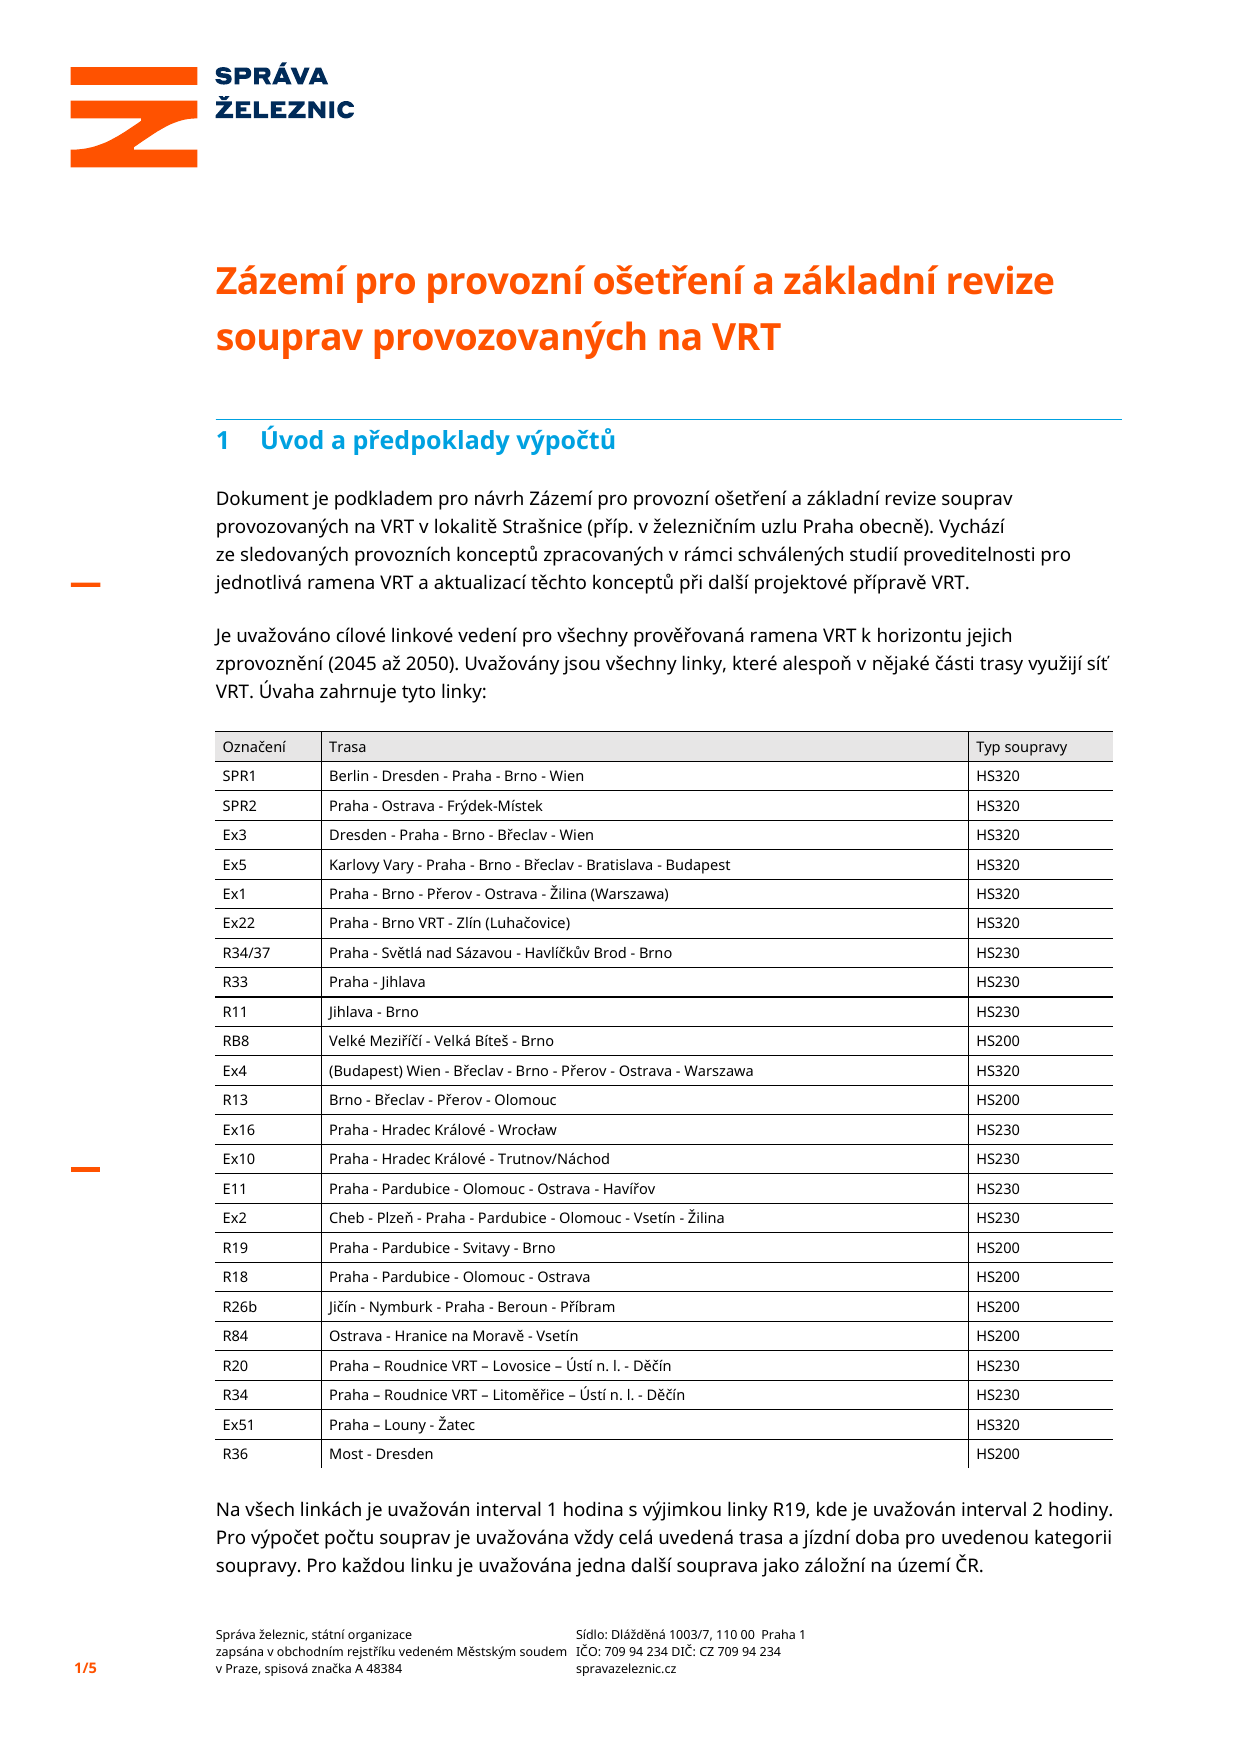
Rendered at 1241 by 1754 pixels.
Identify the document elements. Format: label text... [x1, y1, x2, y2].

table_header Typ soupravy [969, 732, 1113, 761]
table_cell Ex4 [215, 1056, 321, 1085]
table_cell HS320 [969, 1410, 1113, 1438]
table_cell Praha - Ostrava - Frýdek-Místek [322, 791, 968, 819]
text Je uvažováno cílové linkové vedení pro všechny prověřovaná ramena VRT k horizontu jejich zprovoznění (2045 až 2050). Uvažovány jsou všechny linky, které alespoň v nějaké části trasy využijí síť VRT. Úvaha zahrnuje tyto linky: [216, 622, 1122, 703]
table_cell R11 [215, 998, 321, 1026]
table_cell Praha - Brno - Přerov - Ostrava - Žilina (Warszawa) [322, 880, 968, 908]
table_cell (Budapest) Wien - Břeclav - Brno - Přerov - Ostrava - Warszawa [322, 1056, 968, 1085]
table_cell Praha – Roudnice VRT – Litoměřice – Ústí n. l. - Děčín [322, 1381, 968, 1409]
table_cell Karlovy Vary - Praha - Brno - Břeclav - Bratislava - Budapest [322, 850, 968, 878]
table_cell Berlin - Dresden - Praha - Brno - Wien [322, 762, 968, 790]
table_cell SPR1 [215, 762, 321, 790]
table_cell HS200 [969, 1440, 1113, 1468]
table_cell Praha - Pardubice - Olomouc - Ostrava - Havířov [322, 1174, 968, 1203]
table_cell Brno - Břeclav - Přerov - Olomouc [322, 1086, 968, 1114]
subtitle Zázemí pro provozní ošetření a základní revize souprav provozovaných na VRT [216, 254, 1122, 361]
table_cell HS200 [969, 1292, 1113, 1321]
table_cell Praha - Pardubice - Svitavy - Brno [322, 1233, 968, 1262]
table_cell HS230 [969, 1174, 1113, 1203]
table_cell Cheb - Plzeň - Praha - Pardubice - Olomouc - Vsetín - Žilina [322, 1204, 968, 1232]
table_cell Praha - Světlá nad Sázavou - Havlíčkův Brod - Brno [322, 939, 968, 967]
table_header Trasa [322, 732, 968, 761]
table_cell R34/37 [215, 939, 321, 967]
table_cell R36 [215, 1440, 321, 1468]
table_cell HS200 [969, 1027, 1113, 1055]
table_cell HS230 [969, 1204, 1113, 1232]
table_cell Jihlava - Brno [322, 998, 968, 1026]
table_cell HS320 [969, 850, 1113, 878]
table_cell Praha – Louny - Žatec [322, 1410, 968, 1438]
table_cell HS320 [969, 880, 1113, 908]
table_cell Jičín - Nymburk - Praha - Beroun - Příbram [322, 1292, 968, 1321]
table_cell Most - Dresden [322, 1440, 968, 1468]
table_cell Praha - Jihlava [322, 968, 968, 996]
table_cell Praha - Hradec Králové - Trutnov/Náchod [322, 1145, 968, 1173]
table_cell Praha - Brno VRT - Zlín (Luhačovice) [322, 909, 968, 937]
table_cell R33 [215, 968, 321, 996]
text Na všech linkách je uvažován interval 1 hodina s výjimkou linky R19, kde je uvažován interval 2 hodiny. Pro výpočet počtu souprav je uvažována vždy celá uvedená trasa a jízdní doba pro uvedenou kategorii soupravy. Pro každou linku je uvažována jedna další souprava jako záložní na území ČR. [216, 1496, 1122, 1578]
table_cell HS320 [969, 821, 1113, 849]
table_cell E11 [215, 1174, 321, 1203]
table_cell Ex1 [215, 880, 321, 908]
table_cell Ex10 [215, 1145, 321, 1173]
table_cell HS230 [969, 1381, 1113, 1409]
table_cell HS230 [969, 1351, 1113, 1379]
table_cell Ostrava - Hranice na Moravě - Vsetín [322, 1322, 968, 1350]
table_cell HS230 [969, 998, 1113, 1026]
table_cell Praha – Roudnice VRT – Lovosice – Ústí n. l. - Děčín [322, 1351, 968, 1379]
table_cell Praha - Hradec Králové - Wrocław [322, 1115, 968, 1144]
table_cell HS200 [969, 1086, 1113, 1114]
table_cell R34 [215, 1381, 321, 1409]
table_cell HS230 [969, 1115, 1113, 1144]
table_cell R84 [215, 1322, 321, 1350]
table_cell HS230 [969, 1145, 1113, 1173]
subtitle Úvod a předpoklady výpočtů [216, 420, 1122, 457]
table_cell SPR2 [215, 791, 321, 819]
table_cell Ex2 [215, 1204, 321, 1232]
table_cell R26b [215, 1292, 321, 1321]
table_cell Dresden - Praha - Brno - Břeclav - Wien [322, 821, 968, 849]
table_cell R19 [215, 1233, 321, 1262]
table_cell HS200 [969, 1322, 1113, 1350]
table_cell R13 [215, 1086, 321, 1114]
table_header Označení [215, 732, 321, 761]
table_cell HS320 [969, 909, 1113, 937]
table_cell HS230 [969, 939, 1113, 967]
table_cell R18 [215, 1263, 321, 1291]
table_cell HS320 [969, 1056, 1113, 1085]
table_cell Ex16 [215, 1115, 321, 1144]
table_cell RB8 [215, 1027, 321, 1055]
table_cell Praha - Pardubice - Olomouc - Ostrava [322, 1263, 968, 1291]
table_cell HS200 [969, 1233, 1113, 1262]
table_cell HS320 [969, 791, 1113, 819]
table_cell HS320 [969, 762, 1113, 790]
table_cell HS200 [969, 1263, 1113, 1291]
table_cell Ex51 [215, 1410, 321, 1438]
table_cell Ex3 [215, 821, 321, 849]
text Dokument je podkladem pro návrh Zázemí pro provozní ošetření a základní revize souprav provozovaných na VRT v lokalitě Strašnice (příp. v železničním uzlu Praha obecně). Vychází ze sledovaných provozních konceptů zpracovaných v rámci schválených studií proveditelnosti pro jednotlivá ramena VRT a aktualizací těchto konceptů při další projektové přípravě VRT. [216, 485, 1122, 594]
table_cell Velké Meziříčí - Velká Bíteš - Brno [322, 1027, 968, 1055]
table_cell R20 [215, 1351, 321, 1379]
table_cell Ex5 [215, 850, 321, 878]
table_cell HS230 [969, 968, 1113, 996]
table_cell Ex22 [215, 909, 321, 937]
